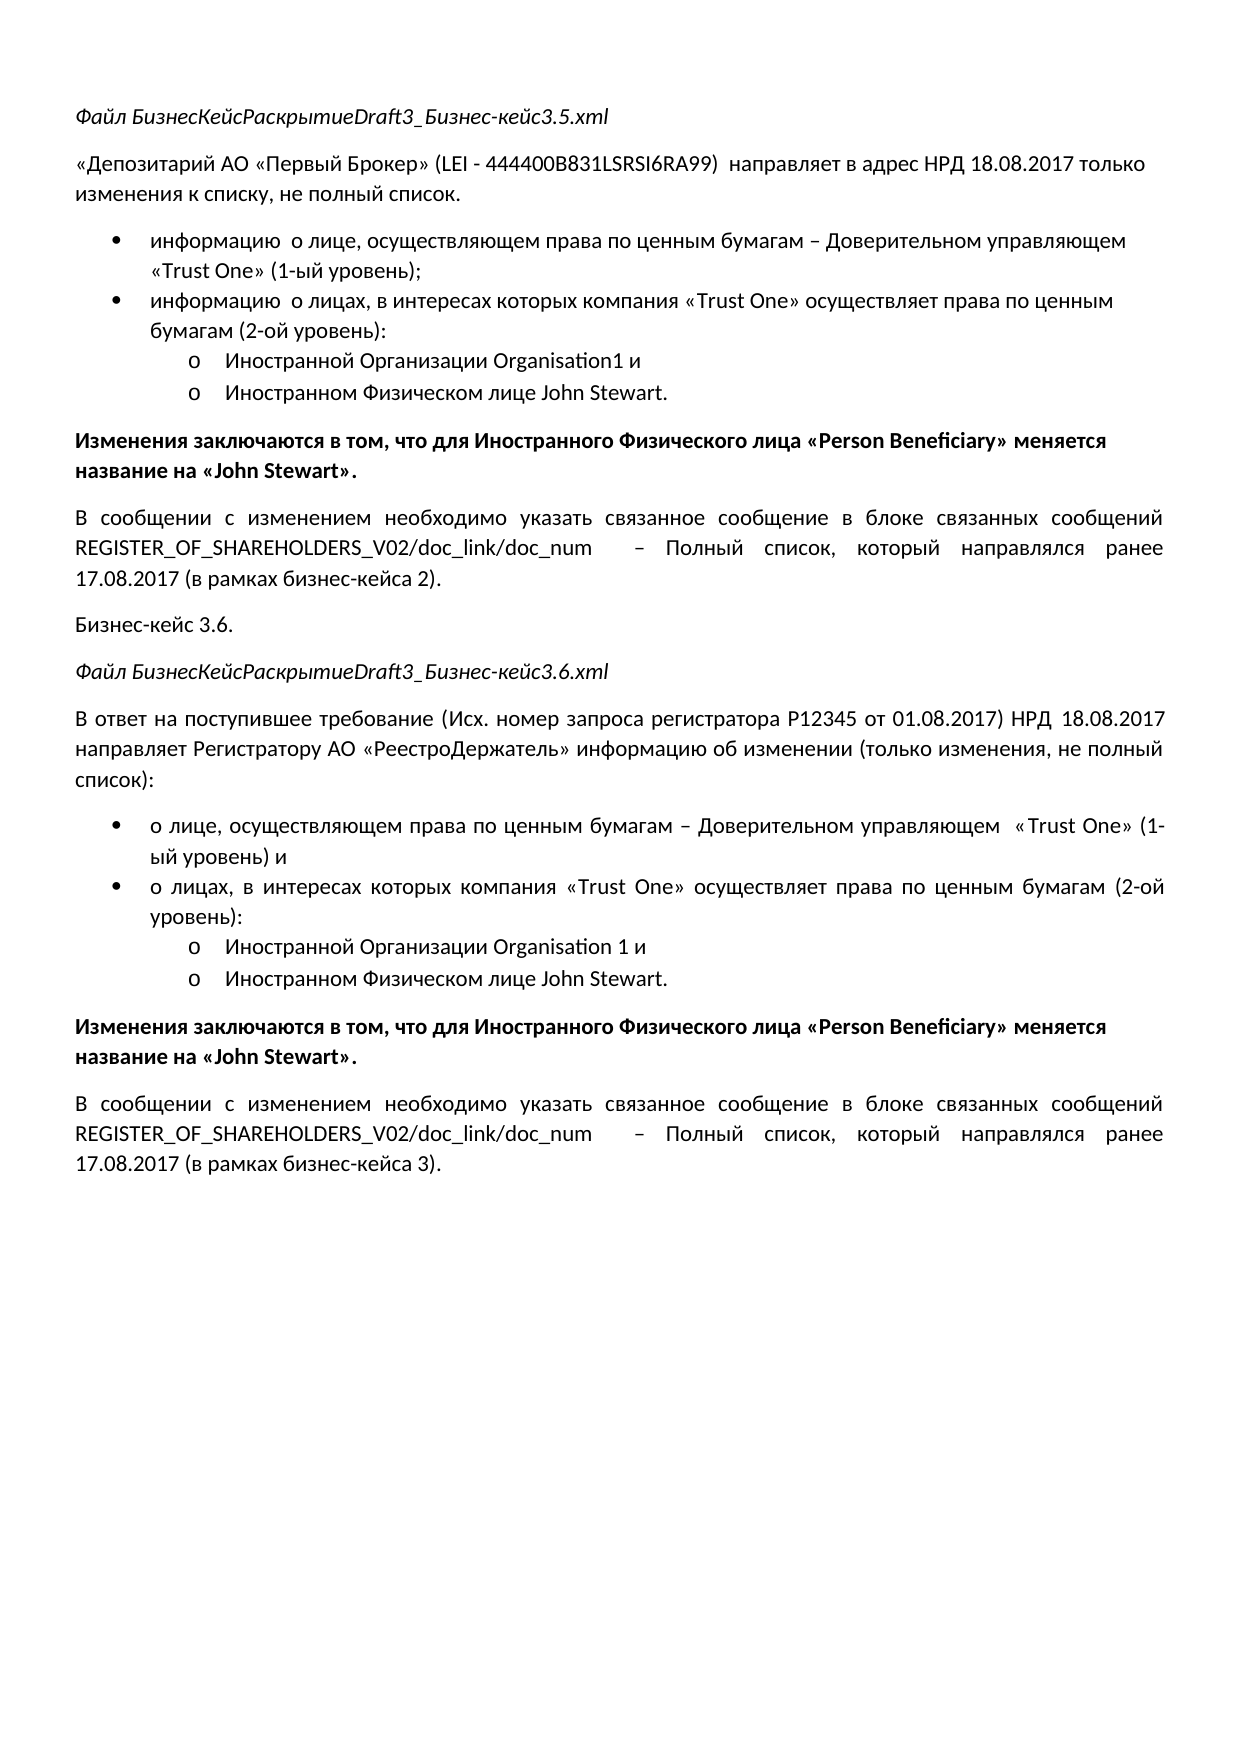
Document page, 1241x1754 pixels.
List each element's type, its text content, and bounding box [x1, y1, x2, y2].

list о лицах, в интересах которых компания «Trust One» осуществляет права по ценным бумагам (2-ой уровень): [112, 872, 1165, 930]
list о лице, осуществляющем права по ценным бумагам – Доверительном управляющем «Trust One» (1-ый уровень) и [112, 812, 1165, 870]
subtitle Бизнес-кейс 3.6. [75, 611, 1165, 638]
text В ответ на поступившее требование (Исх. номер запроса регистратора Р12345 от 01.08.2017) НРД 18.08.2017 направляет Регистратору АО «РеестроДержатель» информацию об изменении (только изменения, не полный список): [75, 704, 1165, 793]
text В сообщении с изменением необходимо указать связанное сообщение в блоке связанных сообщений REGISTER_OF_SHAREHOLDERS_V02/doc_link/doc_num – Полный список, который направлялся ранее 17.08.2017 (в рамках бизнес-кейса 2). [75, 503, 1165, 592]
list информацию о лице, осуществляющем права по ценным бумагам – Доверительном управляющем «Trust One» (1-ый уровень); [112, 226, 1165, 284]
text «Депозитарий АО «Первый Брокер» (LEI - 444400B831LSRSI6RA99) направляет в адрес НРД 18.08.2017 только изменения к списку, не полный список. [75, 149, 1165, 207]
list Иностранной Организации Organisation1 и [187, 347, 1165, 376]
list Иностранной Организации Organisation 1 и [187, 932, 1165, 962]
text Файл БизнесКейсРаскрытиеDraft3_Бизнес-кейс3.5.xml [75, 102, 1165, 130]
text Изменения заключаются в том, что для Иностранного Физического лица «Person Beneficiary» меняется название на «John Stewart». [75, 426, 1165, 484]
text Файл БизнесКейсРаскрытиеDraft3_Бизнес-кейс3.6.xml [75, 657, 1165, 685]
text В сообщении с изменением необходимо указать связанное сообщение в блоке связанных сообщений REGISTER_OF_SHAREHOLDERS_V02/doc_link/doc_num – Полный список, который направлялся ранее 17.08.2017 (в рамках бизнес-кейса 3). [75, 1089, 1165, 1177]
list информацию о лицах, в интересах которых компания «Trust One» осуществляет права по ценным бумагам (2-ой уровень): [112, 286, 1165, 344]
text Изменения заключаются в том, что для Иностранного Физического лица «Person Beneficiary» меняется название на «John Stewart». [75, 1012, 1165, 1070]
list Иностранном Физическом лице John Stewart. [187, 964, 1165, 993]
list Иностранном Физическом лице John Stewart. [187, 378, 1165, 407]
